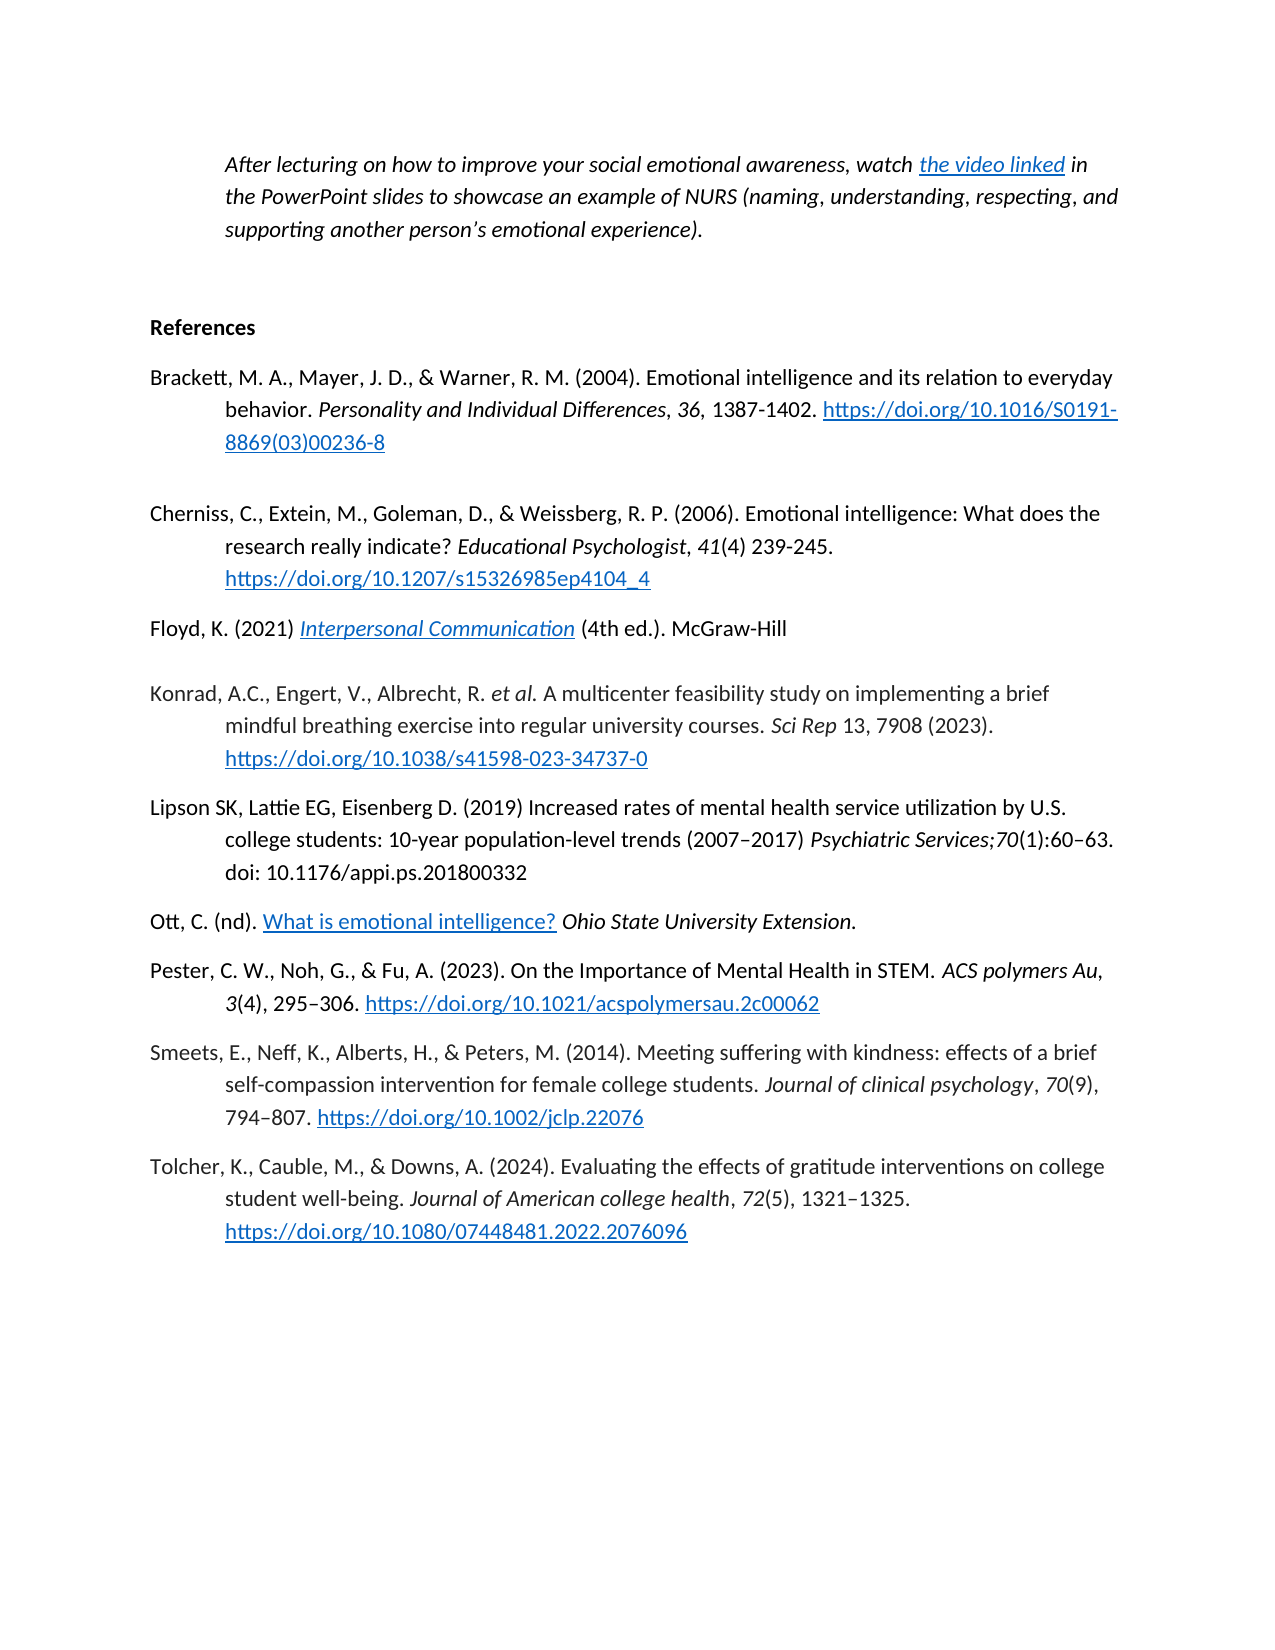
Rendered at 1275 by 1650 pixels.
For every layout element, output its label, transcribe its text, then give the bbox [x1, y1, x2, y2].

text Pester, C. W., Noh, G., & Fu, A. (2023). On the Importance of Mental Health in STEM. ACS polymers Au, 3(4), 295–306. https://doi.org/10.1021/acspolymersau.2c00062 [150, 956, 1125, 1017]
text After lecturing on how to improve your social emotional awareness, watch the video linked in the PowerPoint slides to showcase an example of NURS (naming, understanding, respecting, and supporting another person’s emotional experience). [225, 150, 1125, 243]
text Smeets, E., Neff, K., Alberts, H., & Peters, M. (2014). Meeting suffering with kindness: effects of a brief self-compassion intervention for female college students. Journal of clinical psychology, 70(9), 794–807. https://doi.org/10.1002/jclp.22076 [150, 1038, 1125, 1131]
text Tolcher, K., Cauble, M., & Downs, A. (2024). Evaluating the effects of gratitude interventions on college student well-being. Journal of American college health, 72(5), 1321–1325. https://doi.org/10.1080/07448481.2022.2076096 [150, 1152, 1125, 1245]
text Floyd, K. (2021) Interpersonal Communication (4th ed.). McGraw-Hill [150, 614, 1125, 642]
text References [150, 313, 1125, 341]
text Ott, C. (nd). What is emotional intelligence? Ohio State University Extension. [150, 907, 1125, 935]
text Cherniss, C., Extein, M., Goleman, D., & Weissberg, R. P. (2006). Emotional intelligence: What does the research really indicate? Educational Psychologist, 41(4) 239-245. https://doi.org/10.1207/s15326985ep4104_4 [150, 499, 1125, 593]
text Brackett, M. A., Mayer, J. D., & Warner, R. M. (2004). Emotional intelligence and its relation to everyday behavior. Personality and Individual Differences, 36, 1387-1402. https://doi.org/10.1016/S0191-8869(03)00236-8 [150, 363, 1125, 456]
text Lipson SK, Lattie EG, Eisenberg D. (2019) Increased rates of mental health service utilization by U.S. college students: 10-year population-level trends (2007–2017) Psychiatric Services;70(1):60–63. doi: 10.1176/appi.ps.201800332 [150, 793, 1125, 886]
text Konrad, A.C., Engert, V., Albrecht, R. et al. A multicenter feasibility study on implementing a brief mindful breathing exercise into regular university courses. Sci Rep 13, 7908 (2023). https://doi.org/10.1038/s41598-023-34737-0 [150, 679, 1125, 772]
